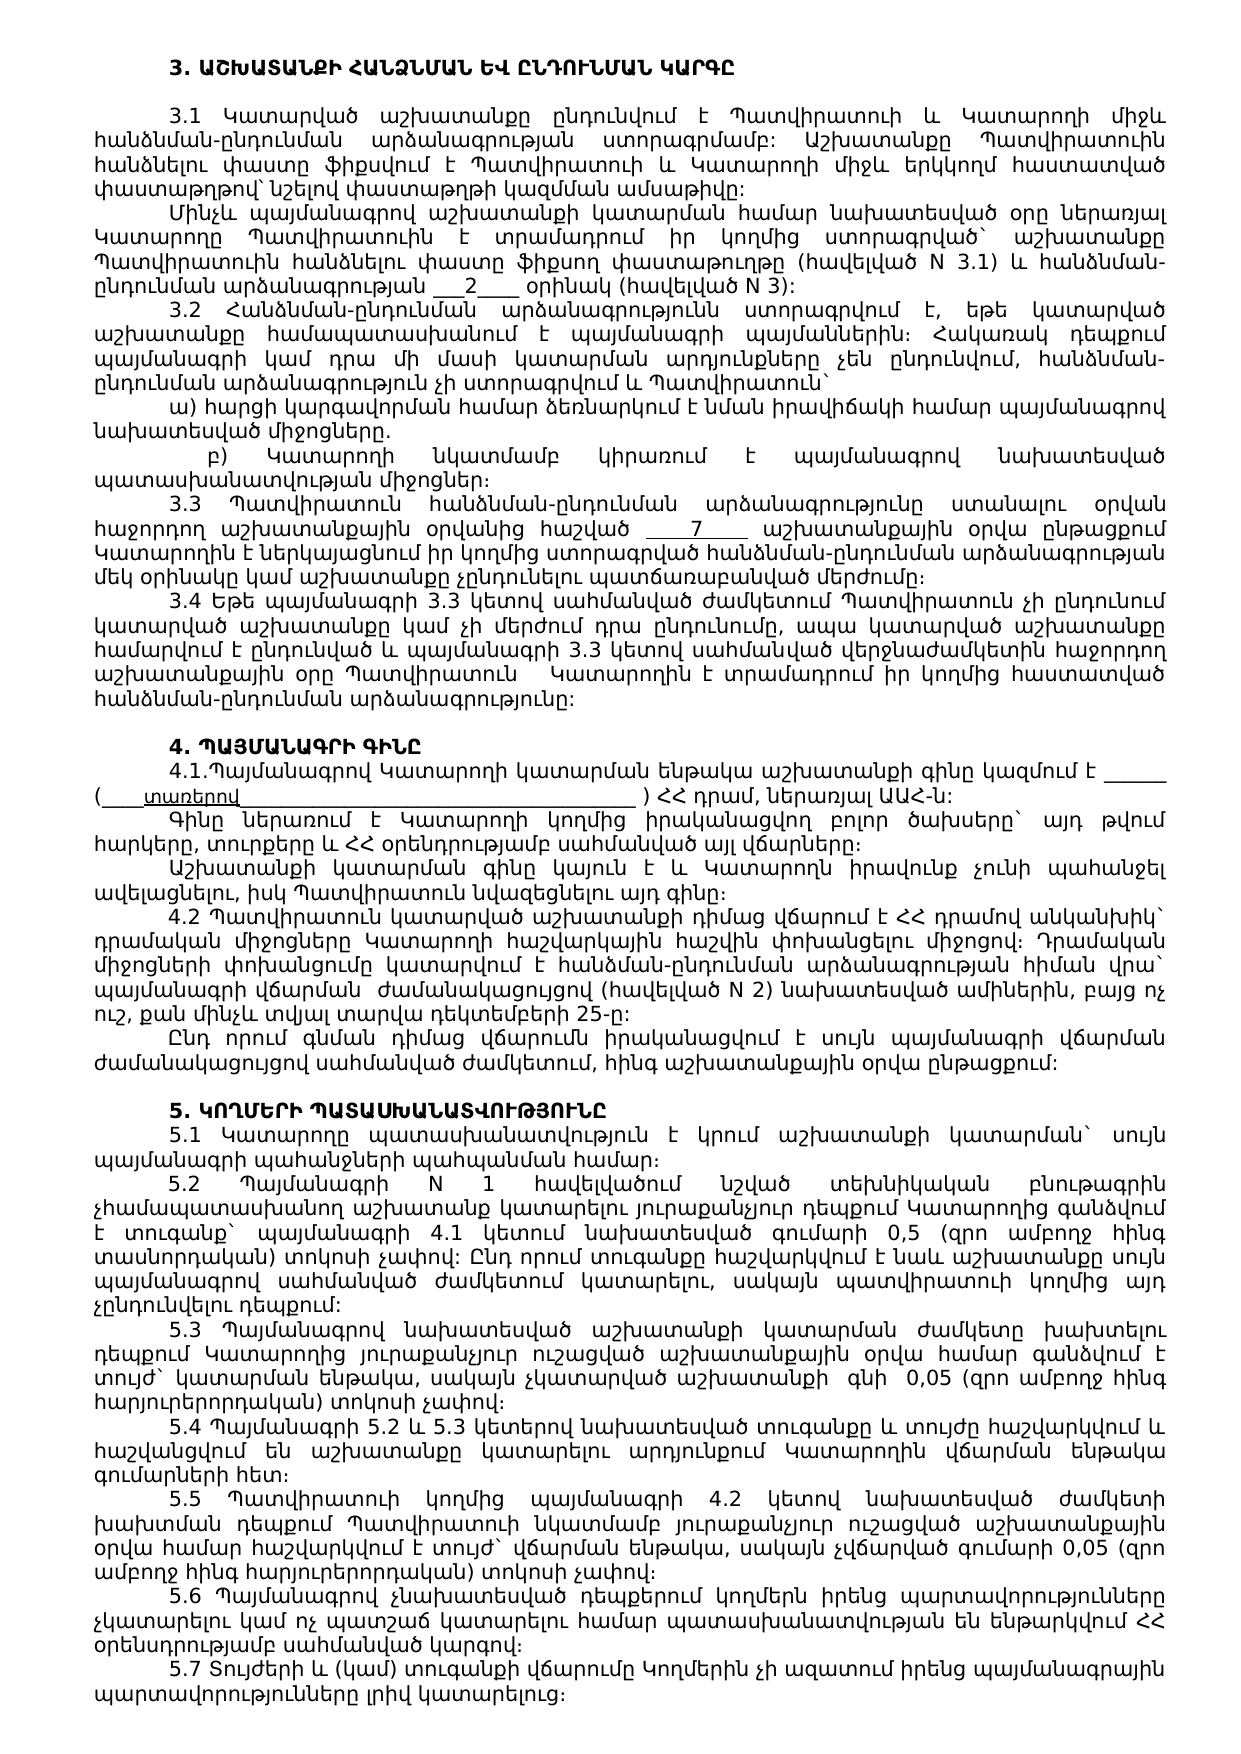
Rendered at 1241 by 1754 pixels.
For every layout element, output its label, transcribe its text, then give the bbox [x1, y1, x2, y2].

text Աշխատանքի կատարման գինը կայուն է և Կատարողն իրավունք չունի պահանջել ավելացնելու, իսկ Պատվիրատուն նվազեցնելու այդ գինը։ [94, 856, 1167, 905]
text 3. ԱՇԽԱՏԱՆՔԻ ՀԱՆՁՆՄԱՆ ԵՎ ԸՆԴՈՒՆՄԱՆ ԿԱՐԳԸ [94, 56, 1167, 80]
text 5.1 Կատարողը պատասխանատվություն է կրում աշխատանքի կատարման` սույն պայմանագրի պահանջների պահպանման համար։ [94, 1123, 1167, 1172]
text 5.2 Պայմանագրի N 1 հավելվածում նշված տեխնիկական բնութագրին չհամապատասխանող աշխատանք կատարելու յուրաքանչյուր դեպքում Կատարողից գանձվում է տուգանք` պայմանագրի 4.1 կետում նախատեսված գումարի 0,5 (զրո ամբողջ հինգ տասնորդական) տոկոսի չափով: Ընդ որում տուգանքը հաշվարկվում է նաև աշխատանքը սույն պայմանագրով սահմանված ժամկետում կատարելու, սակայն պատվիրատուի կողմից այդ չընդունվելու դեպքում: [94, 1172, 1167, 1318]
text 5.6 Պայմանագրով չնախատեսված դեպքերում կողմերն իրենց պարտավորությունները չկատարելու կամ ոչ պատշաճ կատարելու համար պատասխանատվության են ենթարկվում ՀՀ օրենսդրությամբ սահմանված կարգով։ [94, 1584, 1167, 1657]
text 3.4 Եթե պայմանագրի 3.3 կետով սահմանված ժամկետում Պատվիրատուն չի ընդունում կատարված աշխատանքը կամ չի մերժում դրա ընդունումը, ապա կատարված աշխատանքը համարվում է ընդունված և պայմանագրի 3.3 կետով սահմանված վերջնաժամկետին հաջորդող աշխատանքային օրը Պատվիրատուն Կատարողին է տրամադրում իր կողմից հաստատված հանձնման-ընդունման արձանագրությունը: [94, 589, 1167, 711]
text 5.7 Տույժերի և (կամ) տուգանքի վճարումը Կողմերին չի ազատում իրենց պայմանագրային պարտավորությունները լրիվ կատարելուց։ [94, 1657, 1167, 1706]
text ա) հարցի կարգավորման համար ձեռնարկում է նման իրավիճակի համար պայմանագրով նախատեսված միջոցները. [94, 395, 1167, 444]
text Գինը ներառում է Կատարողի կողմից իրականացվող բոլոր ծախսերը` այդ թվում հարկերը, տուրքերը և ՀՀ օրենդրությամբ սահմանված այլ վճարները։ [94, 808, 1167, 856]
text 3.2 Հանձնման-ընդունման արձանագրությունն ստորագրվում է, եթե կատարված աշխատանքը համապատասխանում է պայմանագրի պայմաններին։ Հակառակ դեպքում պայմանագրի կամ դրա մի մասի կատարման արդյունքները չեն ընդունվում, հանձնման-ընդունման արձանագրություն չի ստորագրվում և Պատվիրատուն` [94, 298, 1167, 395]
text 5.4 Պայմանագրի 5.2 և 5.3 կետերով նախատեսված տուգանքը և տույժը հաշվարկվում և հաշվանցվում են աշխատանքը կատարելու արդյունքում Կատարողին վճարման ենթակա գումարների հետ։ [94, 1415, 1167, 1487]
text 4.1.Պայմանագրով Կատարողի կատարման ենթակա աշխատանքի գինը կազմում է ______ (____տառերով______________________________________ ) ՀՀ դրամ, ներառյալ ԱԱՀ-ն: [94, 759, 1167, 808]
text 4. ՊԱՅՄԱՆԱԳՐԻ ԳԻՆԸ [94, 735, 1167, 759]
text 3.3 Պատվիրատուն հանձնման-ընդունման արձանագրությունը ստանալու օրվան հաջորդող աշխատանքային օրվանից հաշված 7 աշխատանքային օրվա ընթացքում Կատարողին է ներկայացնում իր կողմից ստորագրված հանձնման-ընդունման արձանագրության մեկ օրինակը կամ աշխատանքը չընդունելու պատճառաբանված մերժումը։ [94, 492, 1167, 589]
text 5.5 Պատվիրատուի կողմից պայմանագրի 4.2 կետով նախատեսված ժամկետի խախտման դեպքում Պատվիրատուի նկատմամբ յուրաքանչյուր ուշացված աշխատանքային օրվա համար հաշվարկվում է տույժ` վճարման ենթակա, սակայն չվճարված գումարի 0,05 (զրո ամբողջ հինգ հարյուրերորդական) տոկոսի չափով։ [94, 1487, 1167, 1584]
text բ) Կատարողի նկատմամբ կիրառում է պայմանագրով նախատեսված պատասխանատվության միջոցներ։ [94, 444, 1167, 492]
text 5.3 Պայմանագրով նախատեսված աշխատանքի կատարման ժամկետը խախտելու դեպքում Կատարողից յուրաքանչյուր ուշացված աշխատանքային օրվա համար գանձվում է տույժ` կատարման ենթակա, սակայն չկատարված աշխատանքի գնի 0,05 (զրո ամբողջ հինգ հարյուրերորդական) տոկոսի չափով։ [94, 1318, 1167, 1415]
text 4.2 Պատվիրատուն կատարված աշխատանքի դիմաց վճարում է ՀՀ դրամով անկանխիկ` դրամական միջոցները Կատարողի հաշվարկային հաշվին փոխանցելու միջոցով։ Դրամական միջոցների փոխանցումը կատարվում է հանձման-ընդունման արձանագրության հիման վրա` պայմանագրի վճարման ժամանակացույցով (հավելված N 2) նախատեսված ամիներին, բայց ոչ ուշ, քան մինչև տվյալ տարվա դեկտեմբերի 25-ը: [94, 905, 1167, 1026]
text Մինչև պայմանագրով աշխատանքի կատարման համար նախատեսված օրը ներառյալ Կատարողը Պատվիրատուին է տրամադրում իր կողմից ստորագրված` աշխատանքը Պատվիրատուին հանձնելու փաստը ֆիքսող փաստաթուղթը (հավելված N 3.1) և հանձնման-ընդունման արձանագրության ___2____ օրինակ (հավելված N 3): [94, 201, 1167, 298]
text Ընդ որում գնման դիմաց վճարումն իրականացվում է սույն պայմանագրի վճարման ժամանակացույցով սահմանված ժամկետում, հինգ աշխատանքային օրվա ընթացքում: [94, 1026, 1167, 1075]
text 3.1 Կատարված աշխատանքը ընդունվում է Պատվիրատուի և Կատարողի միջև հանձնման-ընդունման արձանագրության ստորագրմամբ: Աշխատանքը Պատվիրատուին հանձնելու փաստը ֆիքսվում է Պատվիրատուի և Կատարողի միջև երկկողմ հաստատված փաստաթղթով՝ նշելով փաստաթղթի կազմման ամսաթիվը: [94, 104, 1167, 201]
text 5. ԿՈՂՄԵՐԻ ՊԱՏԱՍԽԱՆԱՏՎՈՒԹՅՈՒՆԸ [94, 1099, 1167, 1123]
